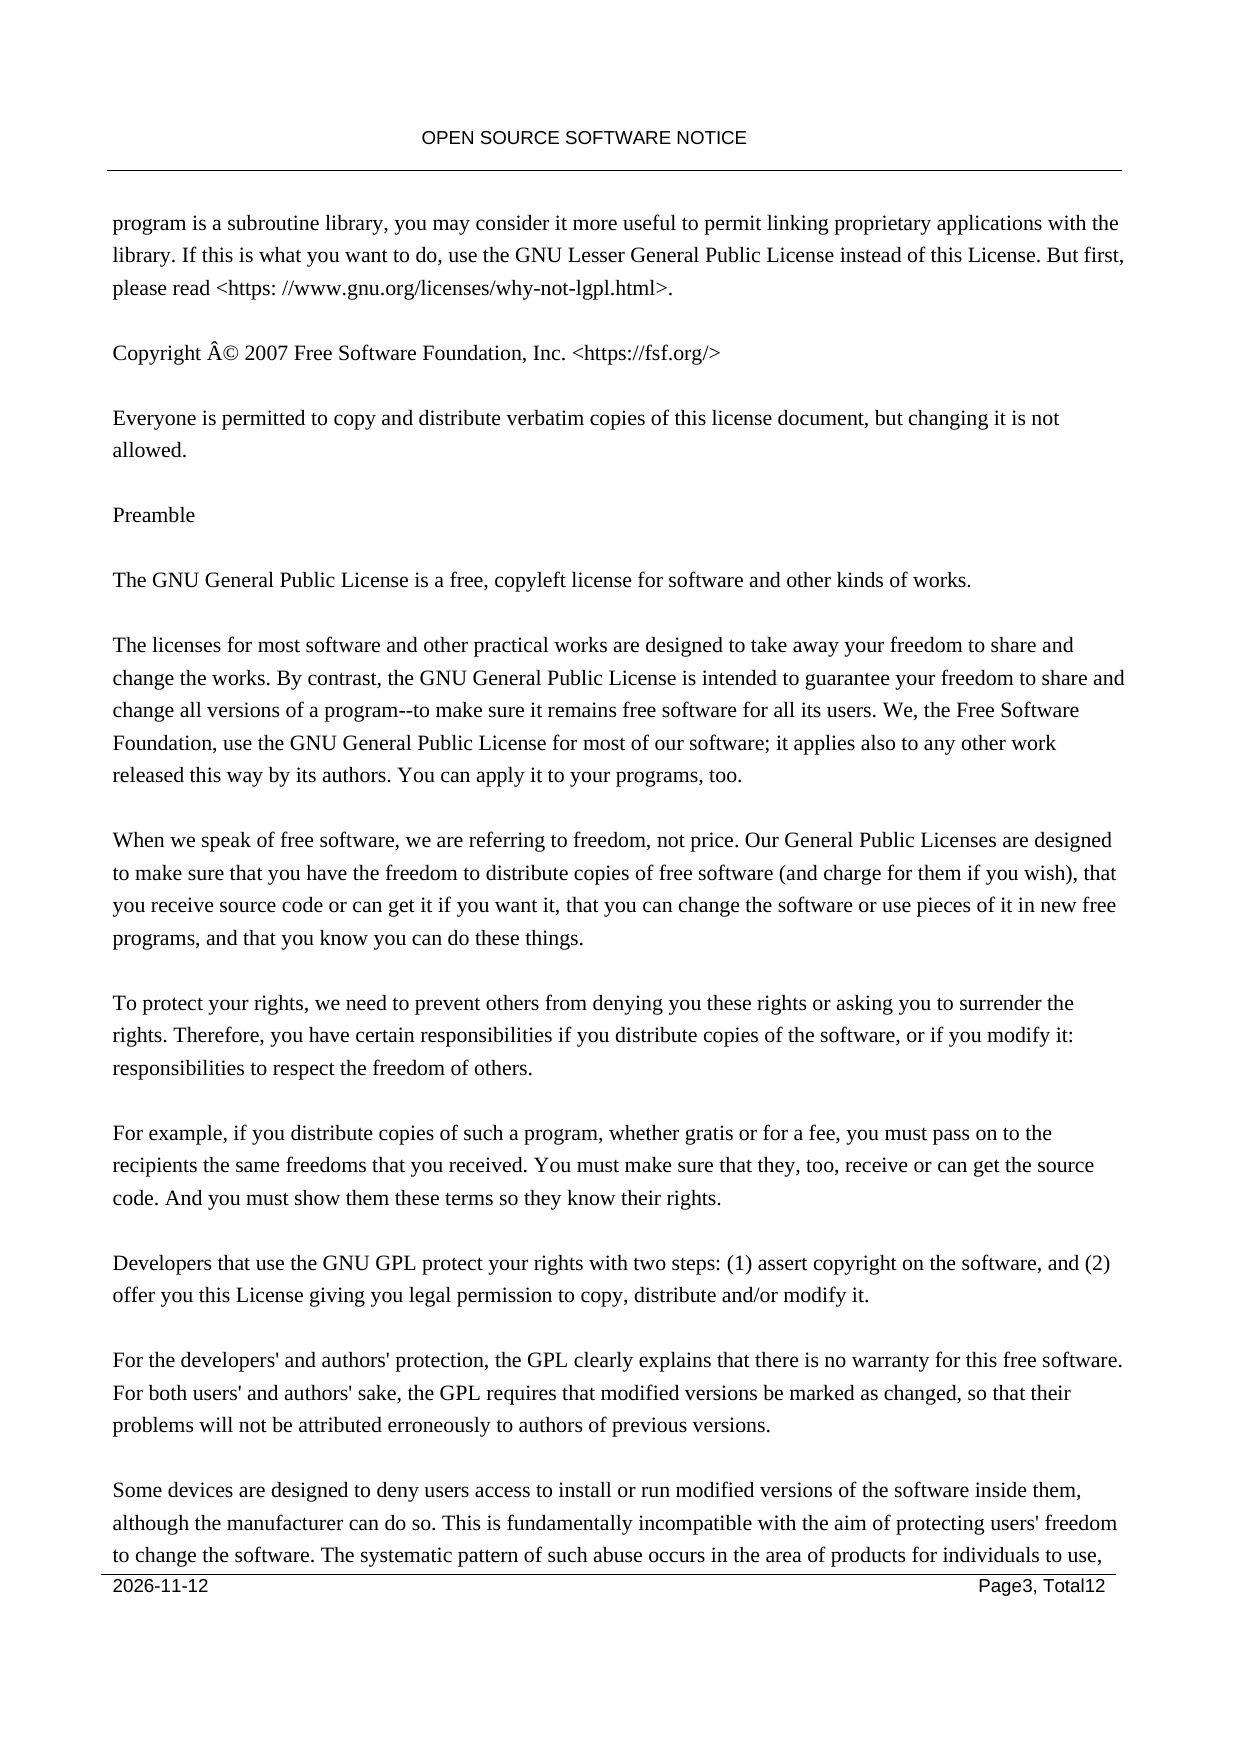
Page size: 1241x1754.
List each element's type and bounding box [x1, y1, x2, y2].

text [112, 206, 1128, 1571]
